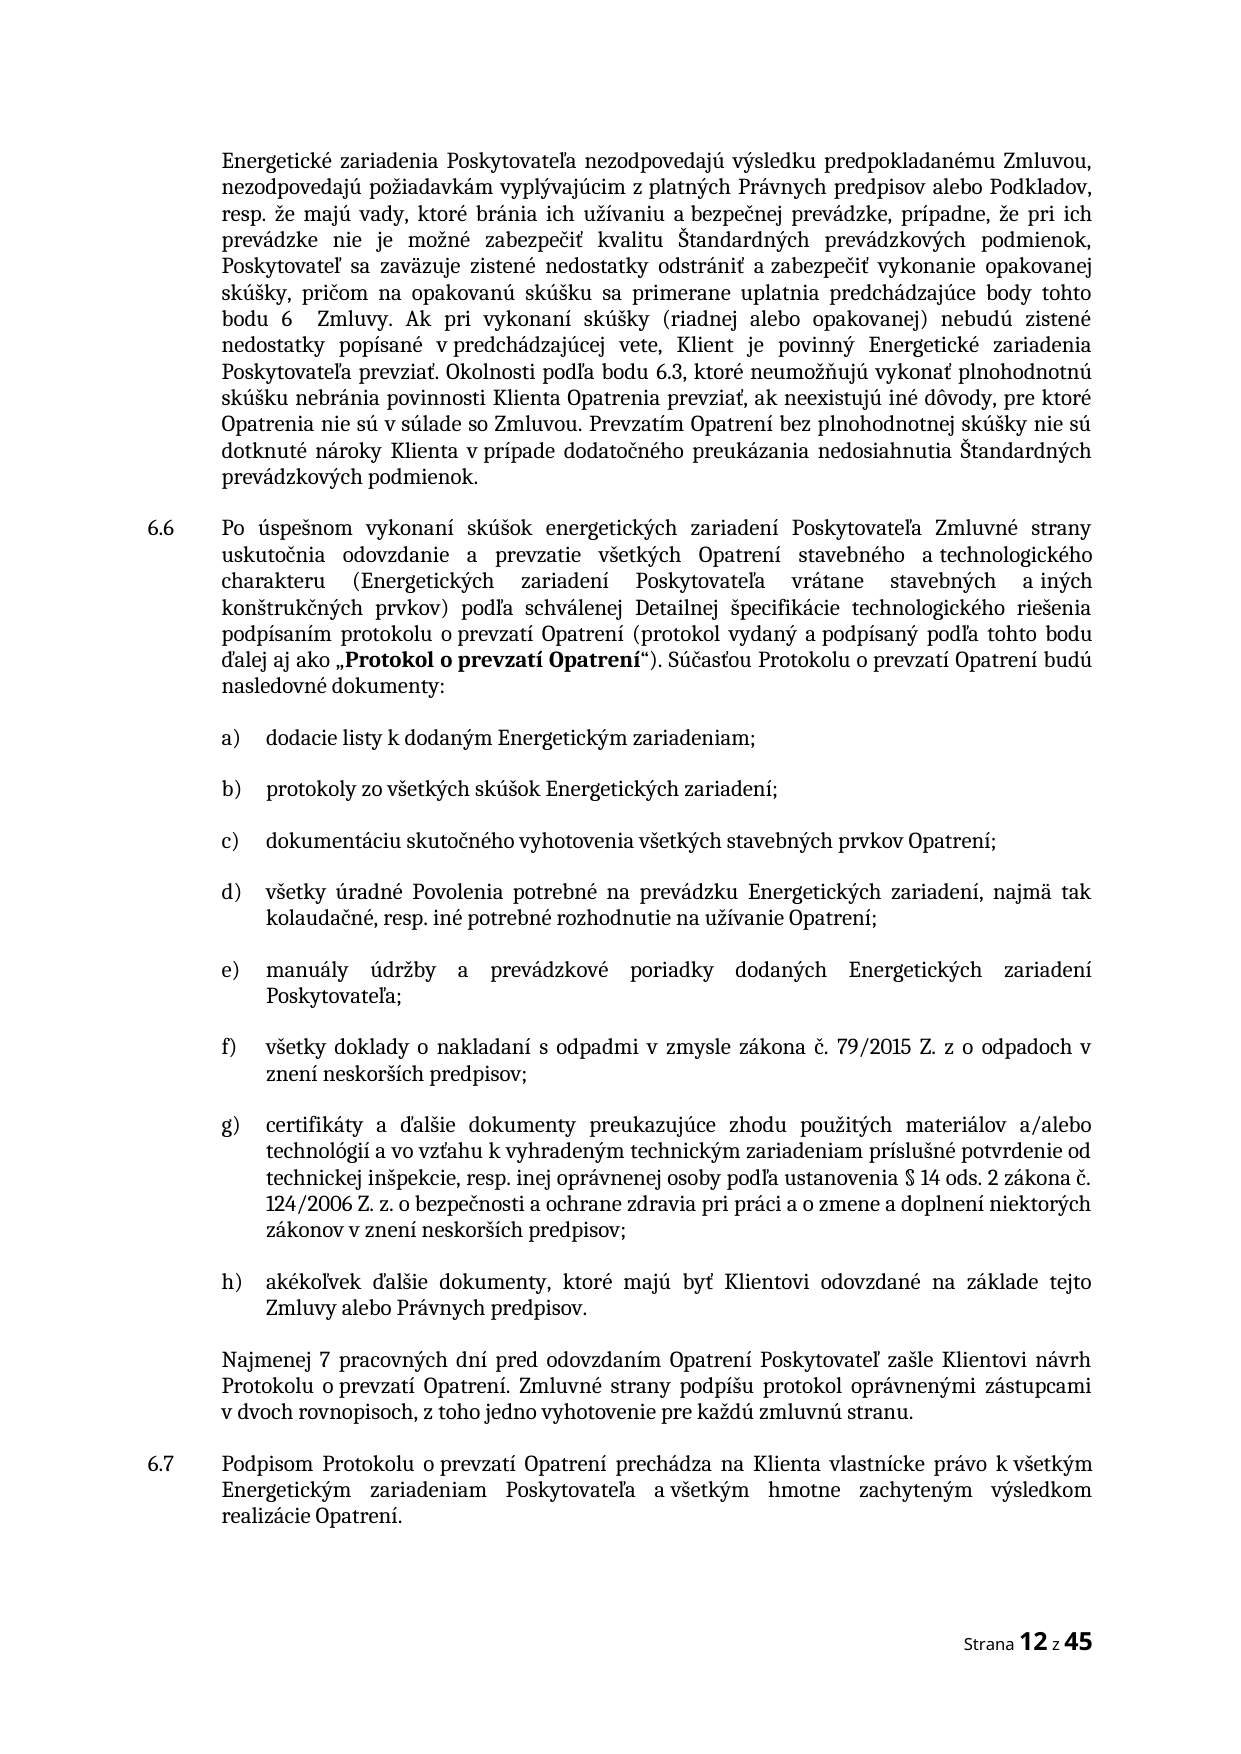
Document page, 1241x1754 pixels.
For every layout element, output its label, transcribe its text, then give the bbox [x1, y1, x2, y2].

list dokumentáciu skutočného vyhotovenia všetkých stavebných prvkov Opatrení; [221, 827, 1093, 854]
list Po úspešnom vykonaní skúšok energetických zariadení Poskytovateľa Zmluvné strany uskutočnia odovzdanie a prevzatie všetkých Opatrení stavebného a technologického charakteru (Energetických zariadení Poskytovateľa vrátane stavebných a iných konštrukčných prvkov) podľa schválenej Detailnej špecifikácie technologického riešenia podpísaním protokolu o prevzatí Opatrení (protokol vydaný a podpísaný podľa tohto bodu ďalej aj ako „Protokol o prevzatí Opatrení“). Súčasťou Protokolu o prevzatí Opatrení budú nasledovné dokumenty: [148, 515, 1093, 700]
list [148, 148, 1093, 490]
list manuály údržby a prevádzkové poriadky dodaných Energetických zariadení Poskytovateľa; [221, 956, 1093, 1009]
list všetky úradné Povolenia potrebné na prevádzku Energetických zariadení, najmä tak kolaudačné, resp. iné potrebné rozhodnutie na užívanie Opatrení; [221, 879, 1093, 931]
list certifikáty a ďalšie dokumenty preukazujúce zhodu použitých materiálov a/alebo technológií a vo vzťahu k vyhradeným technickým zariadeniam príslušné potvrdenie od technickej inšpekcie, resp. inej oprávnenej osoby podľa ustanovenia § 14 ods. 2 zákona č. 124/2006 Z. z. o bezpečnosti a ochrane zdravia pri práci a o zmene a doplnení niektorých zákonov v znení neskorších predpisov; [221, 1112, 1093, 1244]
list dodacie listy k dodaným Energetickým zariadeniam; [221, 725, 1093, 751]
list protokoly zo všetkých skúšok Energetických zariadení; [221, 776, 1093, 802]
list všetky doklady o nakladaní s odpadmi v zmysle zákona č. 79/2015 Z. z o odpadoch v znení neskorších predpisov; [221, 1034, 1093, 1087]
list Najmenej 7 pracovných dní pred odovzdaním Opatrení Poskytovateľ zašle Klientovi návrh Protokolu o prevzatí Opatrení. Zmluvné strany podpíšu protokol oprávnenými zástupcami v dvoch rovnopisoch, z toho jedno vyhotovenie pre každú zmluvnú stranu. [221, 1346, 1093, 1425]
list akékoľvek ďalšie dokumenty, ktoré majú byť Klientovi odovzdané na základe tejto Zmluvy alebo Právnych predpisov. [221, 1269, 1093, 1321]
list Podpisom Protokolu o prevzatí Opatrení prechádza na Klienta vlastnícke právo k všetkým Energetickým zariadeniam Poskytovateľa a všetkým hmotne zachyteným výsledkom realizácie Opatrení. [148, 1450, 1093, 1529]
